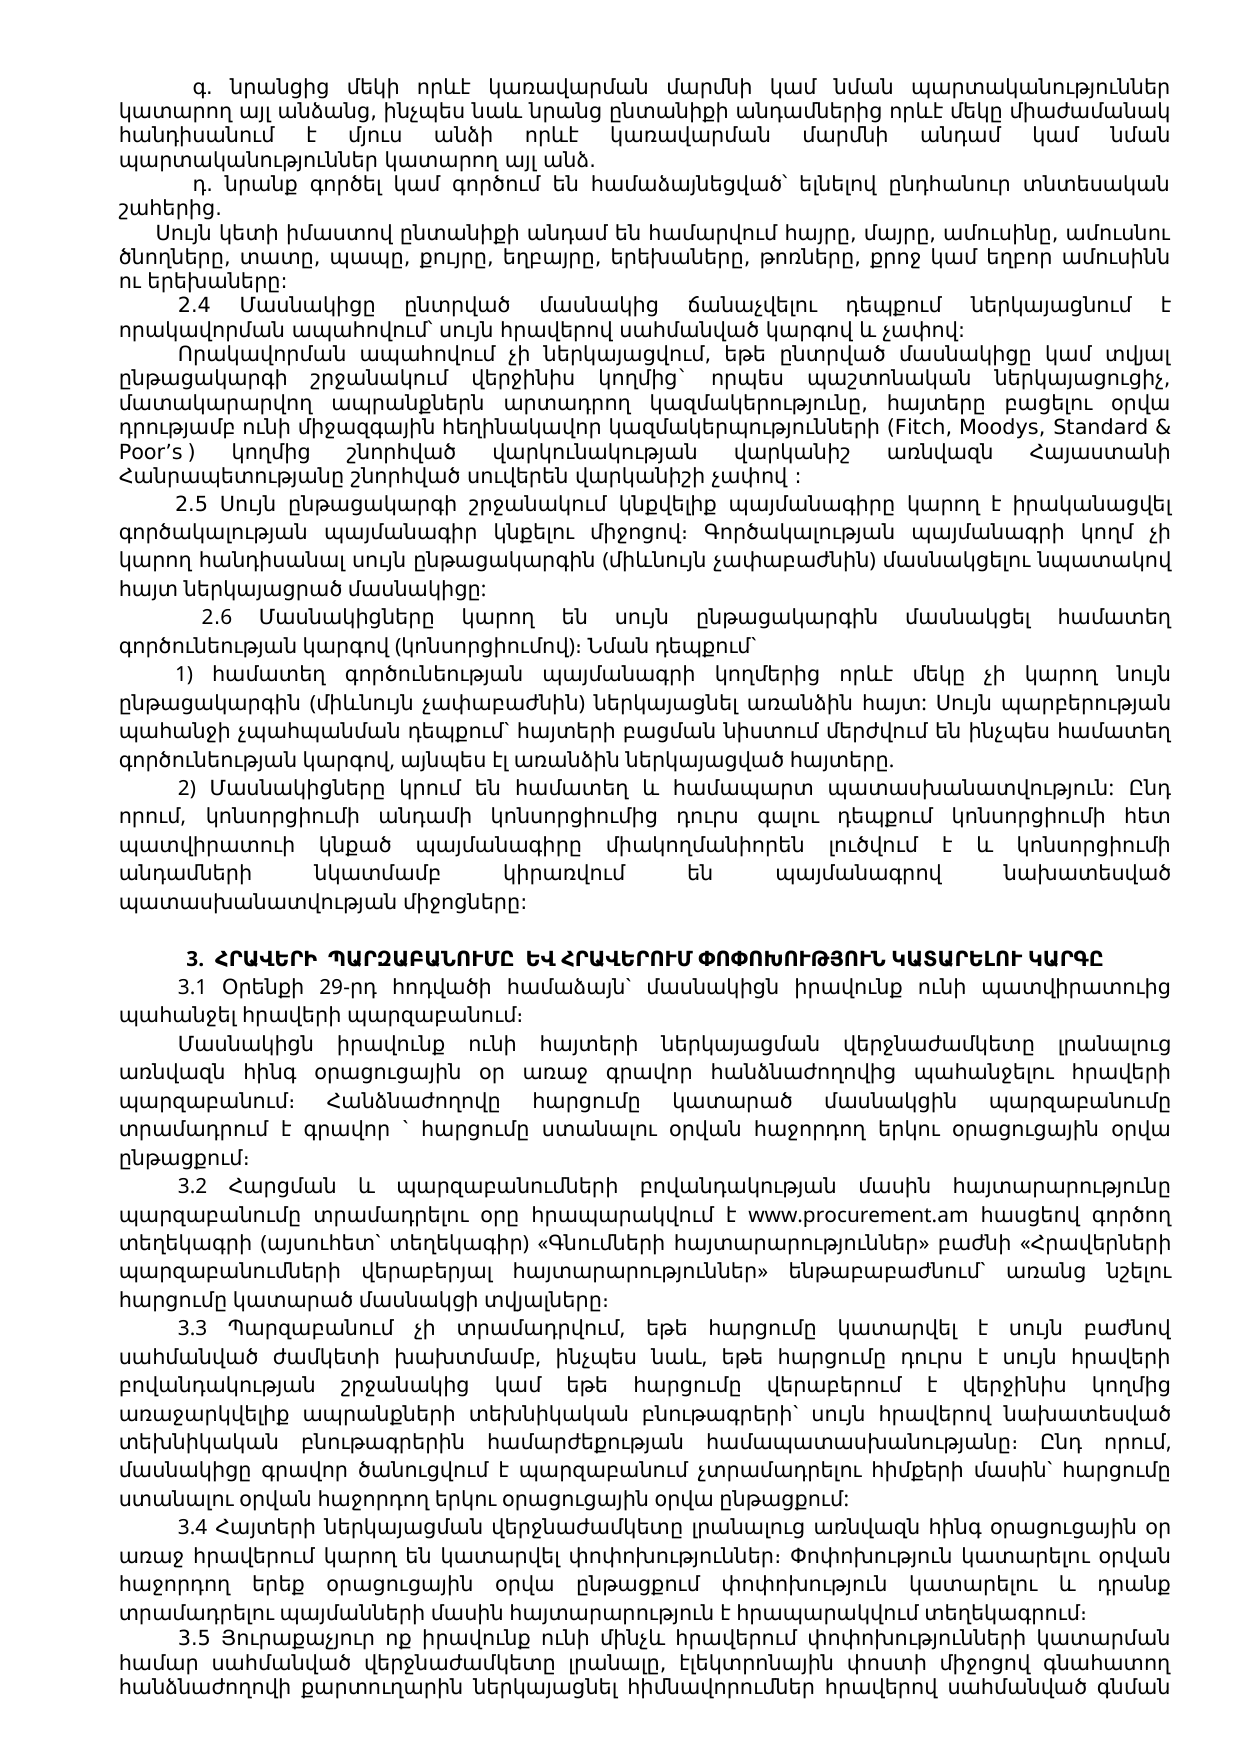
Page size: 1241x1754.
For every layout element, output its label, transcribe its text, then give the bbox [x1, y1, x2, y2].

text 2.5 Սույն ընթացակարգի շրջանակում կնքվելիք պայմանագիրը կարող է իրականացվել գործակալության պայմանագիր կնքելու միջոցով։ Գործակալության պայմանագրի կողմ չի կարող հանդիսանալ սույն ընթացակարգին (միևնույն չափաբաժնին) մասնակցելու նպատակով հայտ ներկայացրած մասնակիցը: [118, 489, 1171, 602]
text 2.4 Մասնակիցը ընտրված մասնակից ճանաչվելու դեպքում ներկայացնում է որակավորման ապահովում՝ սույն հրավերով սահմանված կարգով և չափով: [118, 293, 1171, 342]
text 3.3 Պարզաբանում չի տրամադրվում, եթե հարցումը կատարվել է սույն բաժնով սահմանված ժամկետի խախտմամբ, ինչպես նաև, եթե հարցումը դուրս է սույն հրավերի բովանդակության շրջանակից կամ եթե հարցումը վերաբերում է վերջինիս կողմից առաջարկվելիք ապրանքների տեխնիկական բնութագրերի` սույն հրավերով նախատեսված տեխնիկական բնութագրերին համարժեքության համապատասխանությանը։ Ընդ որում, մասնակիցը գրավոր ծանուցվում է պարզաբանում չտրամադրելու հիմքերի մասին` հարցումը ստանալու օրվան հաջորդող երկու օրացուցային օրվա ընթացքում: [118, 1313, 1171, 1512]
text գ. նրանցից մեկի որևէ կառավարման մարմնի կամ նման պարտականություններ կատարող այլ անձանց, ինչպես նաև նրանց ընտանիքի անդամներից որևէ մեկը միաժամանակ հանդիսանում է մյուս անձի որևէ կառավարման մարմնի անդամ կամ նման պարտականություններ կատարող այլ անձ. [118, 75, 1171, 172]
text 3.4 Հայտերի ներկայացման վերջնաժամկետը լրանալուց առնվազն հինգ օրացուցային օր առաջ հրավերում կարող են կատարվել փոփոխություններ։ Փոփոխություն կատարելու օրվան հաջորդող երեք օրացուցային օրվա ընթացքում փոփոխություն կատարելու և դրանք տրամադրելու պայմանների մասին հայտարարություն է հրապարակվում տեղեկագրում։ [118, 1512, 1171, 1626]
text 3. ՀՐԱՎԵՐԻ ՊԱՐԶԱԲԱՆՈՒՄԸ ԵՎ ՀՐԱՎԵՐՈՒՄ ՓՈՓՈԽՈՒԹՅՈՒՆ ԿԱՏԱՐԵԼՈՒ ԿԱՐԳԸ [118, 944, 1171, 972]
text դ. նրանք գործել կամ գործում են համաձայնեցված՝ ելնելով ընդհանուր տնտեսական շահերից. [118, 172, 1171, 221]
text Մասնակիցն իրավունք ունի հայտերի ներկայացման վերջնաժամկետը լրանալուց առնվազն հինգ օրացուցային օր առաջ գրավոր հանձնաժողովից պահանջելու հրավերի պարզաբանում։ Հանձնաժողովը հարցումը կատարած մասնակցին պարզաբանումը տրամադրում է գրավոր ` հարցումը ստանալու օրվան հաջորդող երկու օրացուցային օրվա ընթացքում։ [118, 1029, 1171, 1171]
text 2.6 Մասնակիցները կարող են սույն ընթացակարգին մասնակցել համատեղ գործունեության կարգով (կոնսորցիումով)։ Նման դեպքում` [118, 602, 1171, 659]
text 2) Մասնակիցները կրում են համատեղ և համապարտ պատասխանատվություն: Ընդ որում, կոնսորցիումի անդամի կոնսորցիումից դուրս գալու դեպքում կոնսորցիումի հետ պատվիրատուի կնքած պայմանագիրը միակողմանիորեն լուծվում է և կոնսորցիումի անդամների նկատմամբ կիրառվում են պայմանագրով նախատեսված պատասխանատվության միջոցները: [118, 773, 1171, 915]
text 1) համատեղ գործունեության պայմանագրի կողմերից որևէ մեկը չի կարող նույն ընթացակարգին (միևնույն չափաբաժնին) ներկայացնել առանձին հայտ: Սույն պարբերության պահանջի չպահպանման դեպքում` հայտերի բացման նիստում մերժվում են ինչպես համատեղ գործունեության կարգով, այնպես էլ առանձին ներկայացված հայտերը. [118, 659, 1171, 773]
text Որակավորման ապահովում չի ներկայացվում, եթե ընտրված մասնակիցը կամ տվյալ ընթացակարգի շրջանակում վերջինիս կողմից` որպես պաշտոնական ներկայացուցիչ, մատակարարվող ապրանքներն արտադրող կազմակերությունը, հայտերը բացելու օրվա դրությամբ ունի միջազգային հեղինակավոր կազմակերպությունների (Fitch, Moodys, Standard & Poor’s ) կողմից շնորհված վարկունակության վարկանիշ առնվազն Հայաստանի Հանրապետությանը շնորհված սուվերեն վարկանիշի չափով : [118, 342, 1171, 489]
text Սույն կետի իմաստով ընտանիքի անդամ են համարվում հայրը, մայրը, ամուսինը, ամուսնու ծնողները, տատը, պապը, քույրը, եղբայրը, երեխաները, թոռները, քրոջ կամ եղբոր ամուսինն ու երեխաները: [118, 221, 1171, 293]
text 3.2 Հարցման և պարզաբանումների բովանդակության մասին հայտարարությունը պարզաբանումը տրամադրելու օրը հրապարակվում է www.procurement.am հասցեով գործող տեղեկագրի (այսուհետ` տեղեկագիր) «Գնումների հայտարարություններ» բաժնի «Հրավերների պարզաբանումների վերաբերյալ հայտարարություններ» ենթաբաբաժնում` առանց նշելու հարցումը կատարած մասնակցի տվյալները։ [118, 1171, 1171, 1313]
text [118, 1626, 1171, 1699]
text 3.1 Օրենքի 29-րդ հոդվածի համաձայն` մասնակիցն իրավունք ունի պատվիրատուից պահանջել հրավերի պարզաբանում։ [118, 972, 1171, 1029]
